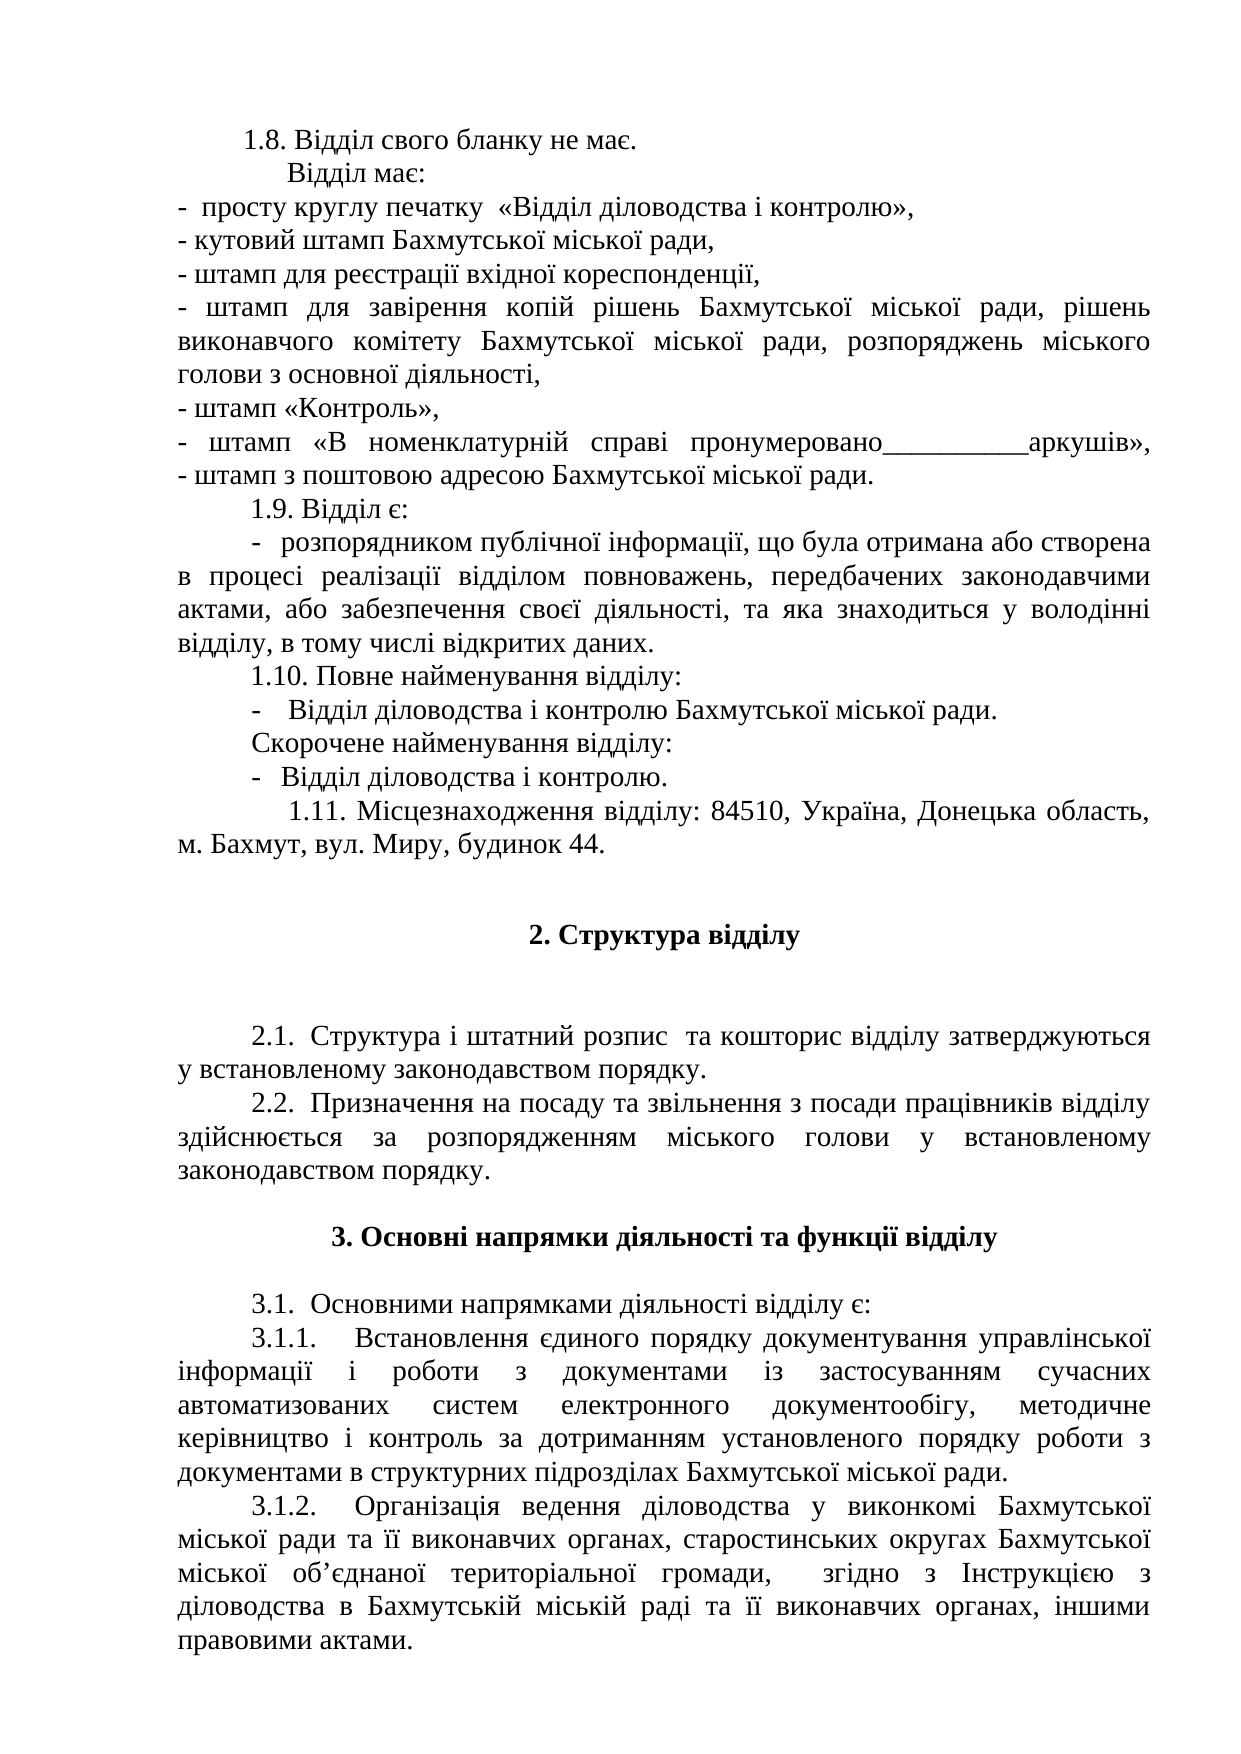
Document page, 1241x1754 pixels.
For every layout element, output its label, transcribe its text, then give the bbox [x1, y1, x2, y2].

text 3. Основні напрямки діяльності та функції відділу [177, 1219, 1152, 1253]
text - штамп «В номенклатурній справі пронумеровано__________аркушів», - штамп з поштовою адресою Бахмутської міської ради. [177, 424, 1152, 491]
list Відділ діловодства і контролю Бахмутської міської ради. [177, 692, 1152, 726]
list Організація ведення діловодства у виконкомі Бахмутської міської ради та її виконавчих органах, старостинських округах Бахмутської міської об’єднаної територіальної громади, згідно з Інструкцією з діловодства в Бахмутській міській раді та її виконавчих органах, іншими правовими актами. [177, 1488, 1152, 1655]
list Відділ діловодства і контролю. [177, 759, 1152, 793]
text Скорочене найменування відділу: [251, 726, 1152, 759]
text - просту круглу печатку «Відділ діловодства і контролю», [177, 189, 1152, 222]
text 2. Структура відділу [177, 917, 1152, 951]
text - штамп для завірення копій рішень Бахмутської міської ради, рішень виконавчого комітету Бахмутської міської ради, розпоряджень міського голови з основної діяльності, [177, 289, 1152, 390]
list Призначення на посаду та звільнення з посади працівників відділу здійснюється за розпорядженням міського голови у встановленому законодавством порядку. [177, 1085, 1152, 1186]
text 1.10. Повне найменування відділу: [177, 658, 1152, 692]
list Основними напрямками діяльності відділу є: [177, 1286, 1152, 1320]
text - штамп для реєстрації вхідної кореспонденції, [177, 256, 1152, 289]
text - штамп «Контроль», [177, 390, 1152, 424]
list Встановлення єдиного порядку документування управлінської інформації і роботи з документами із застосуванням сучасних автоматизованих систем електронного документообігу, методичне керівництво і контроль за дотриманням установленого порядку роботи з документами в структурних підрозділах Бахмутської міської ради. [177, 1320, 1152, 1488]
list Структура і штатний розпис та кошторис відділу затверджуються у встановленому законодавством порядку. [177, 1018, 1152, 1085]
text 1.11. Місцезнаходження відділу: 84510, Україна, Донецька область, м. Бахмут, вул. Миру, будинок 44. [177, 793, 1152, 860]
list розпорядником публічної інформації, що була отримана або створена в процесі реалізації відділом повноважень, передбачених законодавчими актами, або забезпечення своєї діяльності, та яка знаходиться у володінні відділу, в тому числі відкритих даних. [177, 524, 1152, 658]
text 1.8. Відділ свого бланку не має. [177, 122, 1152, 155]
text - кутовий штамп Бахмутської міської ради, [177, 222, 1152, 256]
text Відділ має: [177, 155, 1152, 189]
text 1.9. Відділ є: [177, 491, 1152, 524]
